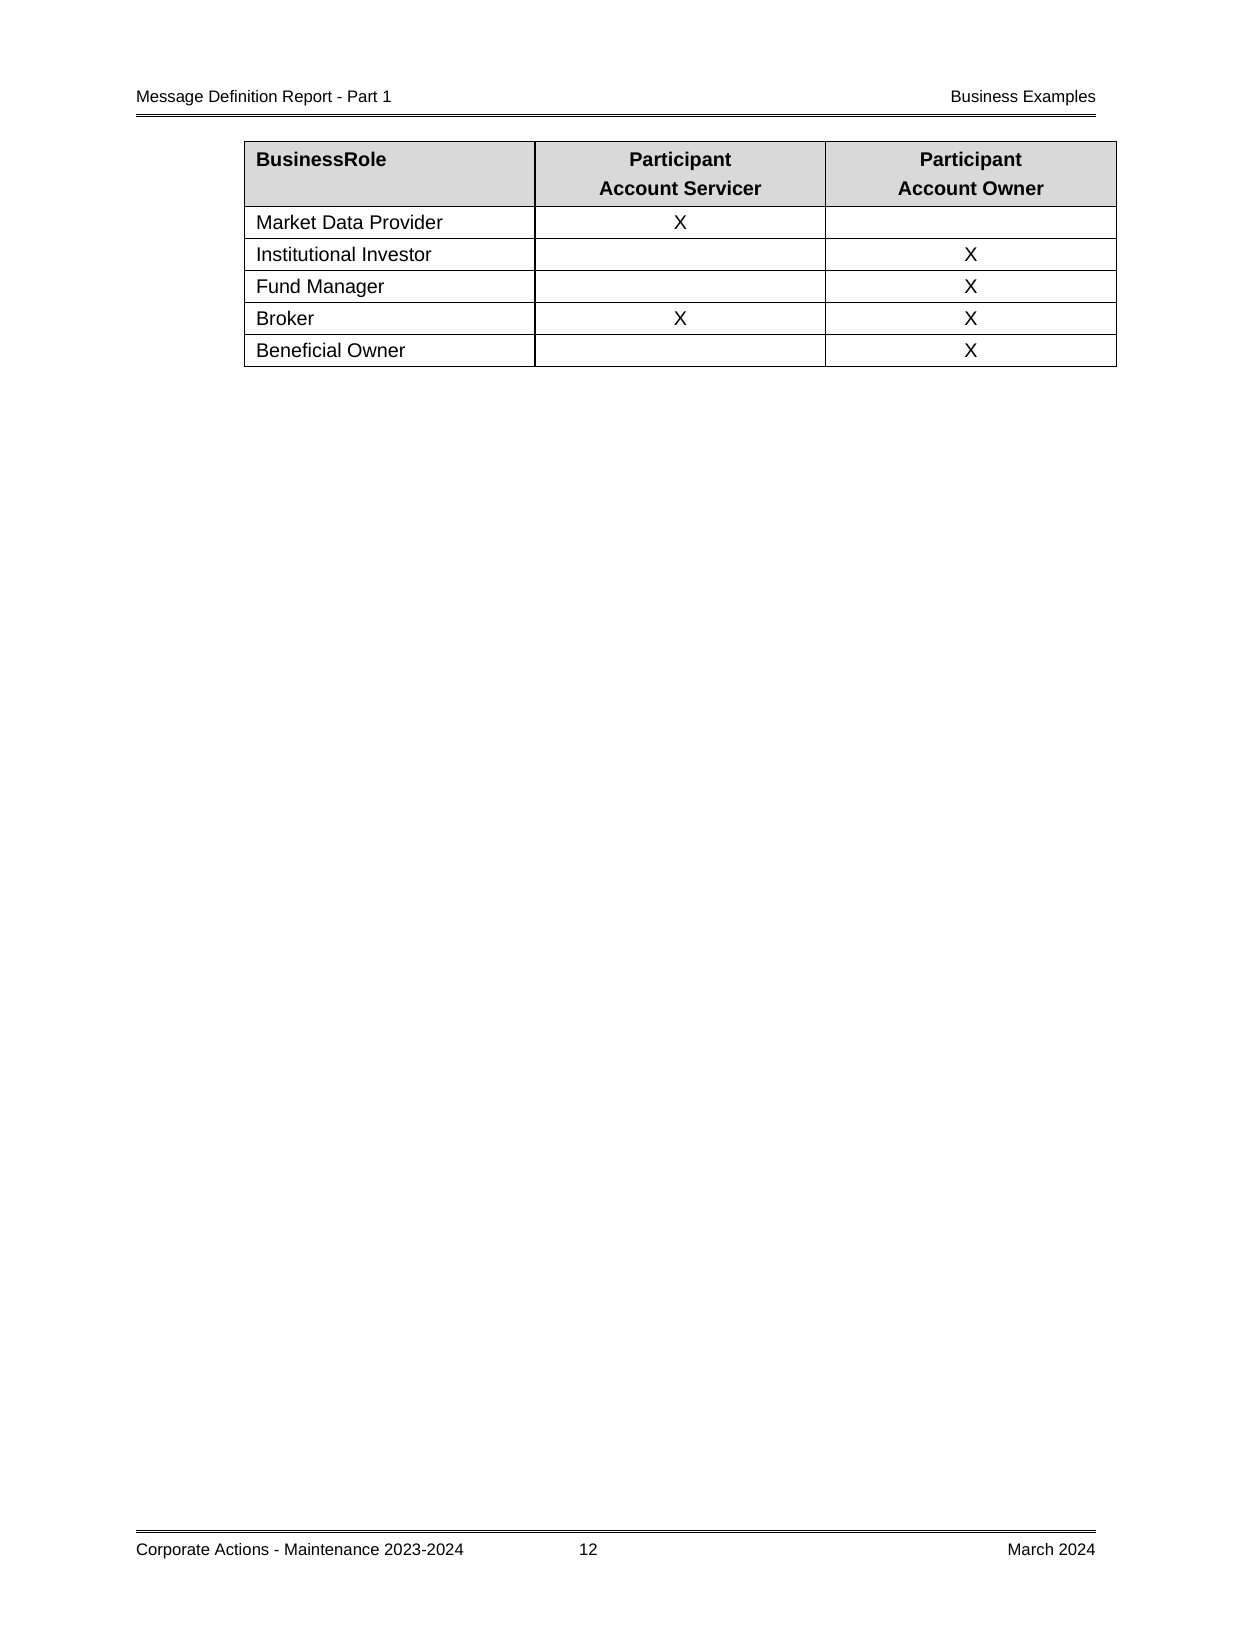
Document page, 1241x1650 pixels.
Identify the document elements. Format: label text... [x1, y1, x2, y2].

table_cell Beneficial Owner [245, 335, 534, 366]
table_header Participant Account Owner [826, 142, 1116, 206]
table_cell Broker [245, 303, 534, 334]
table_cell X [536, 303, 825, 334]
table_cell X [826, 335, 1116, 366]
table_cell [536, 271, 825, 302]
table_cell X [826, 271, 1116, 302]
table_cell [536, 335, 825, 366]
table_cell Fund Manager [245, 271, 534, 302]
table_cell Market Data Provider [245, 207, 534, 238]
table_cell X [826, 303, 1116, 334]
table_header BusinessRole [245, 142, 534, 206]
table_cell X [826, 239, 1116, 270]
table_cell [826, 207, 1116, 238]
table_cell [536, 239, 825, 270]
table_cell X [536, 207, 825, 238]
table_cell Institutional Investor [245, 239, 534, 270]
table_header Participant Account Servicer [536, 142, 825, 206]
